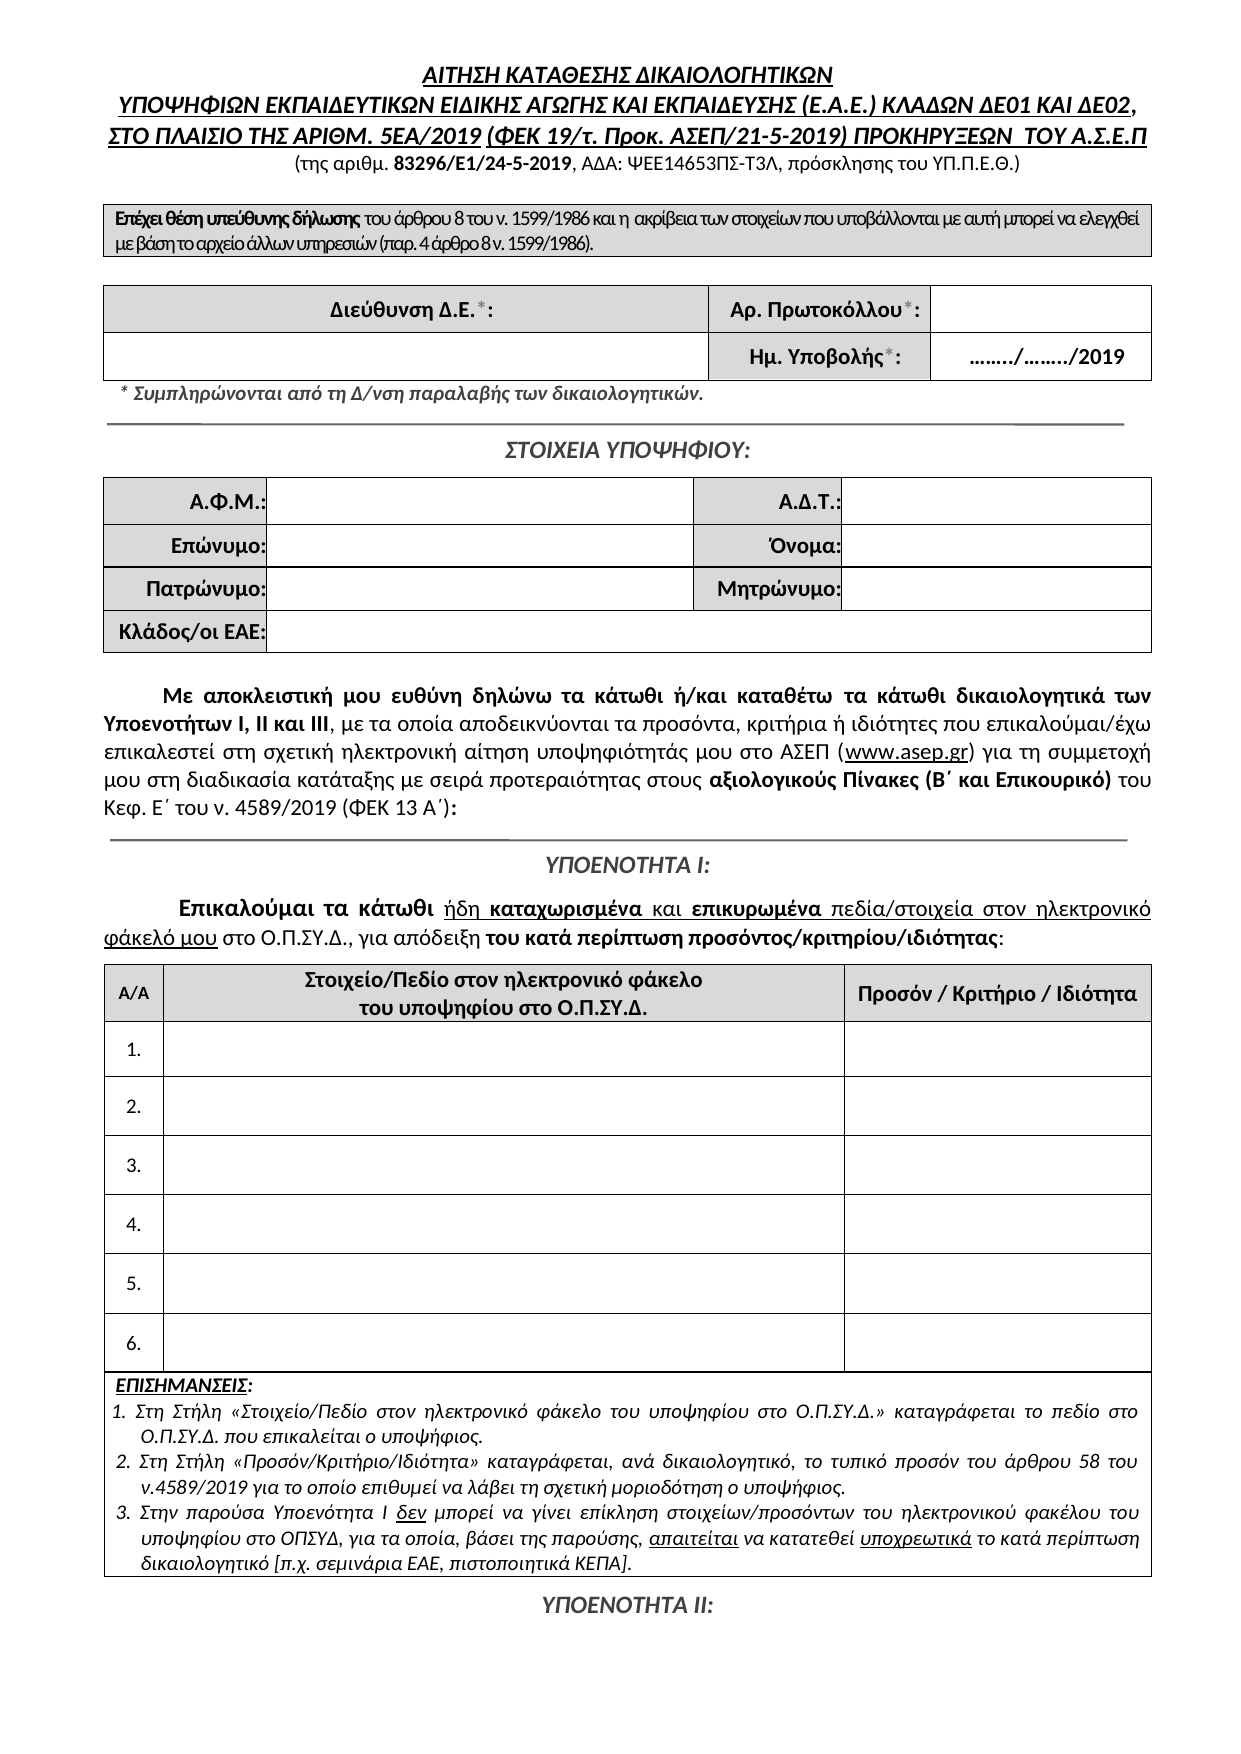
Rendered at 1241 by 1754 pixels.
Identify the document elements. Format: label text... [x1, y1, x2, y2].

table_cell ……../……../2019 [931, 333, 1151, 379]
table_header Διεύθυνση Δ.Ε.*: [104, 286, 708, 332]
table_header Α.Φ.Μ.: [104, 478, 266, 524]
text ΑΙΤΗΣΗ ΚΑΤΑΘΕΣΗΣ ΔΙΚΑΙΟΛΟΓΗΤΙΚΩΝ [103, 59, 1152, 89]
table_cell Επώνυμο: [104, 525, 266, 566]
table_cell [164, 1077, 844, 1135]
table_header Αρ. Πρωτοκόλλου*: [709, 286, 930, 332]
table_header Α.Δ.Τ.: [694, 478, 841, 524]
table_cell [164, 1314, 844, 1371]
table_cell Ημ. Υποβολής*: [709, 333, 930, 379]
text Επικαλούμαι τα κάτωθι ήδη καταχωρισμένα και επικυρωμένα πεδία/στοιχεία στον ηλεκτρονικό φάκελό μου στο Ο.Π.ΣΥ.Δ., για απόδειξη του κατά περίπτωση προσόντος/κριτηρίου/ιδιότητας: [103, 892, 1152, 951]
table_cell [104, 333, 708, 379]
table_cell [845, 1314, 1151, 1371]
table_cell [845, 1195, 1151, 1253]
text ΣΤΟ ΠΛΑΙΣΙΟ ΤΗΣ ΑΡΙΘΜ. 5ΕΑ/2019 (ΦΕΚ 19/τ. Προκ. ΑΣΕΠ/21-5-2019) ΠΡΟΚΗΡΥΞΕΩΝ ΤΟΥ Α.Σ.Ε.Π [103, 120, 1152, 151]
table_header [931, 286, 1151, 332]
text (της αριθμ. 83296/Ε1/24-5-2019, ΑΔΑ: ΨΕΕ14653ΠΣ-Τ3Λ, πρόσκλησης του ΥΠ.Π.Ε.Θ.) [103, 151, 1211, 176]
table_cell [267, 611, 1151, 652]
table_cell Πατρώνυμο: [104, 568, 266, 610]
table_header Επέχει θέση υπεύθυνης δήλωσης του άρθρου 8 του ν. 1599/1986 και η ακρίβεια των στοιχείων που υποβάλλονται με αυτή μπορεί να ελεγχθεί με βάση το αρχείο άλλων υπηρεσιών (παρ. 4 άρθρο 8 ν. 1599/1986). [104, 205, 1151, 256]
table_header [842, 478, 1151, 524]
table_cell [842, 525, 1151, 566]
table_cell [845, 1136, 1151, 1194]
table_cell 2. [105, 1077, 163, 1135]
table_header Στοιχείο/Πεδίο στον ηλεκτρονικό φάκελο του υποψηφίου στο Ο.Π.ΣΥ.Δ. [164, 965, 844, 1021]
text ΥΠΟΨΗΦΙΩΝ ΕΚΠΑΙΔΕΥΤΙΚΩΝ ΕΙΔΙΚΗΣ ΑΓΩΓΗΣ ΚΑΙ ΕΚΠΑΙΔΕΥΣΗΣ (Ε.Α.Ε.) ΚΛΑΔΩΝ ΔΕ01 ΚΑΙ ΔΕ02, [103, 89, 1152, 120]
text ΥΠΟΕΝΟΤΗΤΑ Ι: [103, 849, 1152, 880]
text ΥΠΟΕΝΟΤΗΤΑ ΙΙ: [103, 1589, 1152, 1620]
table_cell 5. [105, 1254, 163, 1312]
table_cell Μητρώνυμο: [694, 568, 841, 610]
table_header Προσόν / Κριτήριο / Ιδιότητα [845, 965, 1151, 1021]
table_cell 6. [105, 1314, 163, 1371]
table_cell Κλάδος/οι ΕΑΕ: [104, 611, 266, 652]
table_cell [164, 1136, 844, 1194]
table_cell Όνομα: [694, 525, 841, 566]
table_cell [267, 568, 693, 610]
text Με αποκλειστική μου ευθύνη δηλώνω τα κάτωθι ή/και καταθέτω τα κάτωθι δικαιολογητικά των Υποενοτήτων Ι, ΙΙ και ΙΙΙ, με τα οποία αποδεικνύονται τα προσόντα, κριτήρια ή ιδιότητες που επικαλούμαι/έχω επικαλεστεί στη σχετική ηλεκτρονική αίτηση υποψηφιότητάς μου στο ΑΣΕΠ (www.asep.gr) για τη συμμετοχή μου στη διαδικασία κατάταξης με σειρά προτεραιότητας στους αξιολογικούς Πίνακες (Β΄ και Επικουρικό) του Κεφ. Ε΄ του ν. 4589/2019 (ΦΕΚ 13 Α΄): [103, 681, 1152, 821]
table_header [267, 478, 693, 524]
table_cell [164, 1254, 844, 1312]
table_cell [842, 568, 1151, 610]
table_cell * Συμπληρώνονται από τη Δ/νση παραλαβής των δικαιολογητικών. [104, 381, 1152, 406]
table_cell 1. [105, 1022, 163, 1076]
table_cell ΕΠΙΣΗΜΑΝΣΕΙΣ: 1. Στη Στήλη «Στοιχείο/Πεδίο στον ηλεκτρονικό φάκελο του υποψηφίου στο Ο.Π.ΣΥ.Δ.» καταγράφεται το πεδίο στο Ο.Π.ΣΥ.Δ. που επικαλείται ο υποψήφιος. 2. Στη Στήλη «Προσόν/Κριτήριο/Ιδιότητα» καταγράφεται, ανά δικαιολογητικό, το τυπικό προσόν του άρθρου 58 του ν.4589/2019 για το οποίο επιθυμεί να λάβει τη σχετική μοριοδότηση ο υποψήφιος. 3. Στην παρούσα Υποενότητα Ι δεν μπορεί να γίνει επίκληση στοιχείων/προσόντων του ηλεκτρονικού φακέλου του υποψηφίου στο ΟΠΣΥΔ, για τα οποία, βάσει της παρούσης, απαιτείται να κατατεθεί υποχρεωτικά το κατά περίπτωση δικαιολογητικό [π.χ. σεμινάρια ΕΑΕ, πιστοποιητικά ΚΕΠΑ]. [105, 1373, 1151, 1576]
table_cell [845, 1254, 1151, 1312]
table_cell [845, 1077, 1151, 1135]
table_cell [267, 525, 693, 566]
table_cell [845, 1022, 1151, 1076]
table_cell [164, 1195, 844, 1253]
table_cell [164, 1022, 844, 1076]
table_header Α/Α [105, 965, 163, 1021]
table_cell 4. [105, 1195, 163, 1253]
text ΣΤΟΙΧΕΙΑ ΥΠΟΨΗΦΙΟΥ: [103, 434, 1152, 464]
table_cell 3. [105, 1136, 163, 1194]
